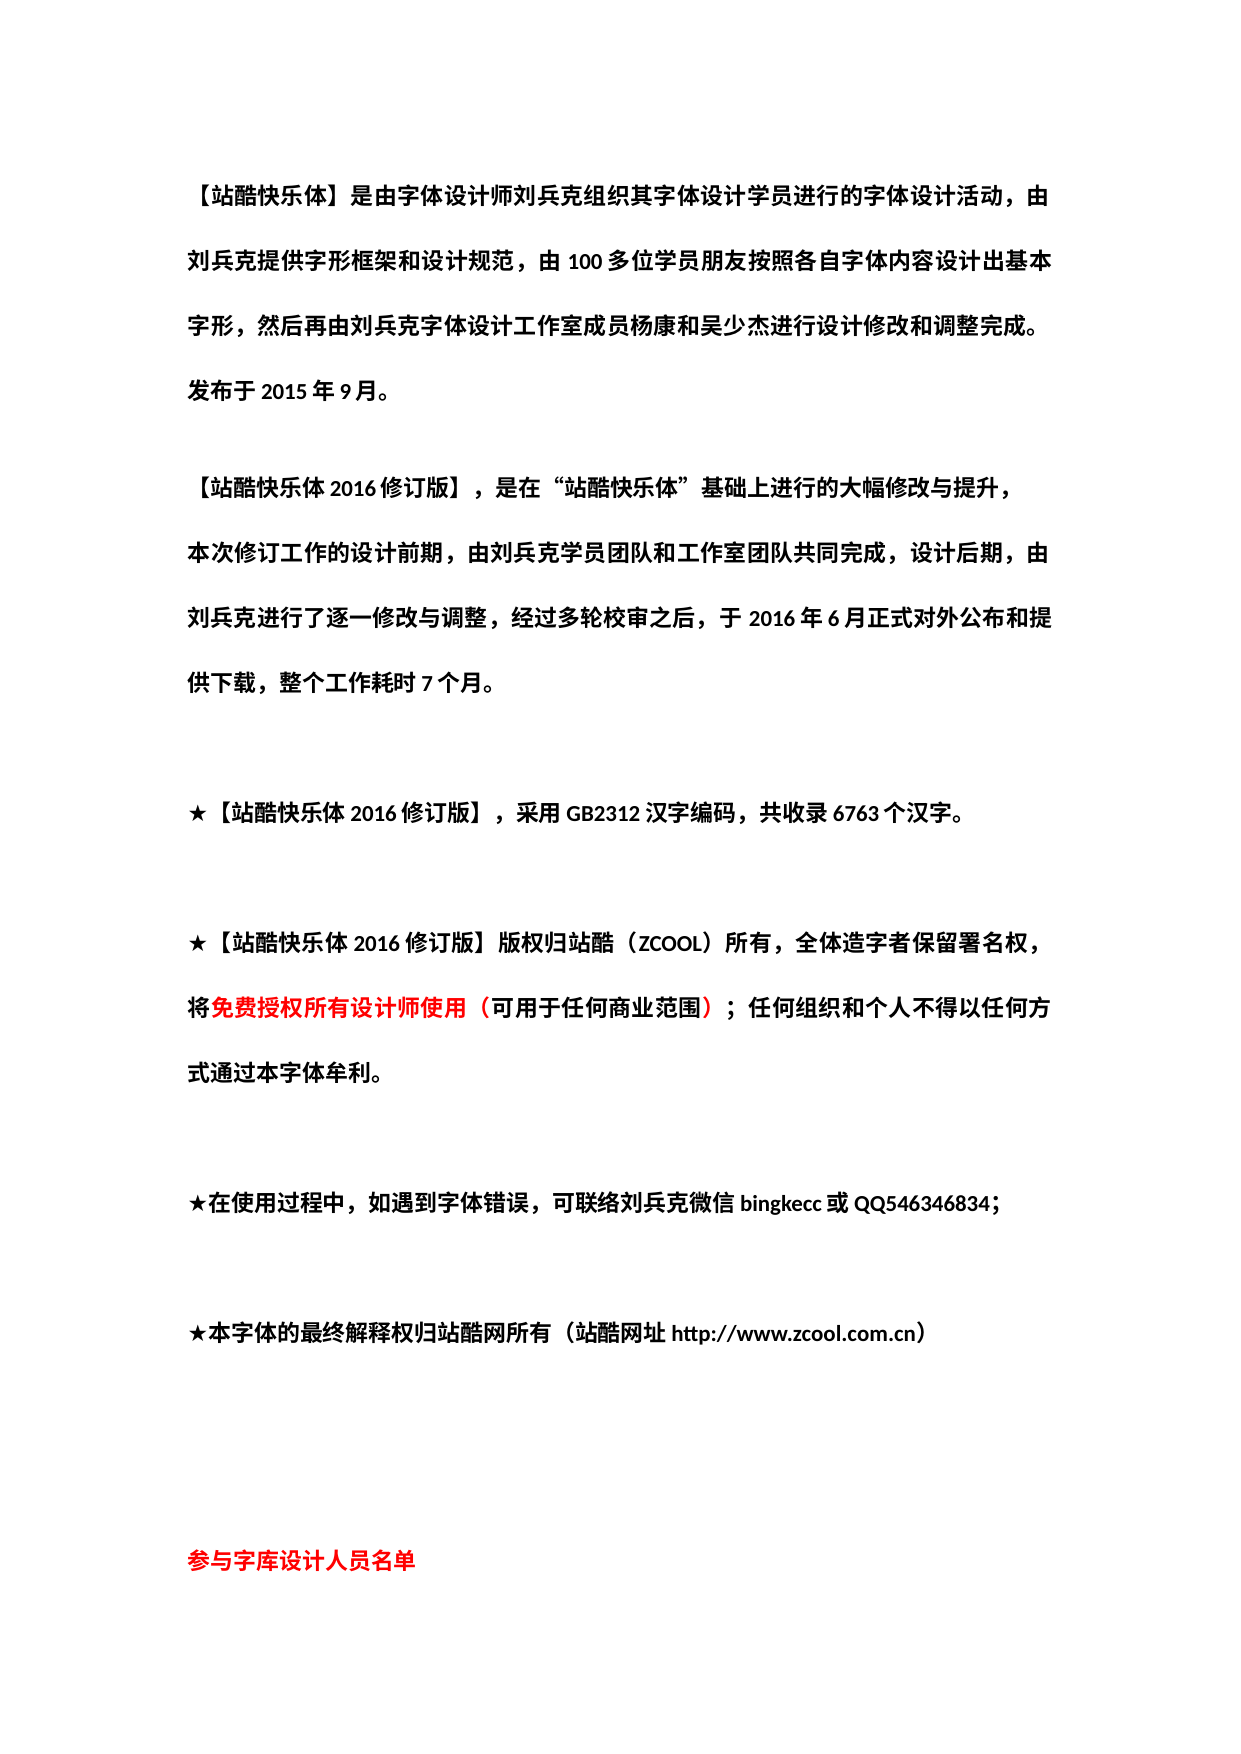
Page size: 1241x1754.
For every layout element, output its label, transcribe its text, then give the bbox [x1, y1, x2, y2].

text 【站酷快乐体2016修订版】，是在“站酷快乐体”基础上进行的大幅修改与提升， [187, 454, 1053, 519]
text 本次修订工作的设计前期，由刘兵克学员团队和工作室团队共同完成，设计后期，由刘兵克进行了逐一修改与调整，经过多轮校审之后，于2016年6月正式对外公布和提供下载，整个工作耗时7个月。 [187, 519, 1053, 714]
text 【站酷快乐体】是由字体设计师刘兵克组织其字体设计学员进行的字体设计活动，由刘兵克提供字形框架和设计规范，由100多位学员朋友按照各自字体内容设计出基本字形，然后再由刘兵克字体设计工作室成员杨康和吴少杰进行设计修改和调整完成。发布于2015年9月。 [187, 162, 1053, 422]
text ★【站酷快乐体2016修订版】，采用GB2312汉字编码，共收录6763个汉字。 [187, 779, 1053, 844]
text ★【站酷快乐体2016修订版】版权归站酷（ZCOOL）所有，全体造字者保留署名权，将免费授权所有设计师使用（可用于任何商业范围）；任何组织和个人不得以任何方式通过本字体牟利。 [187, 909, 1053, 1104]
text ★在使用过程中，如遇到字体错误，可联络刘兵克微信bingkecc或QQ546346834； [187, 1169, 1053, 1234]
text 参与字库设计人员名单 [187, 1527, 1053, 1592]
text ★本字体的最终解释权归站酷网所有（站酷网址http://www.zcool.com.cn） [187, 1299, 1053, 1364]
